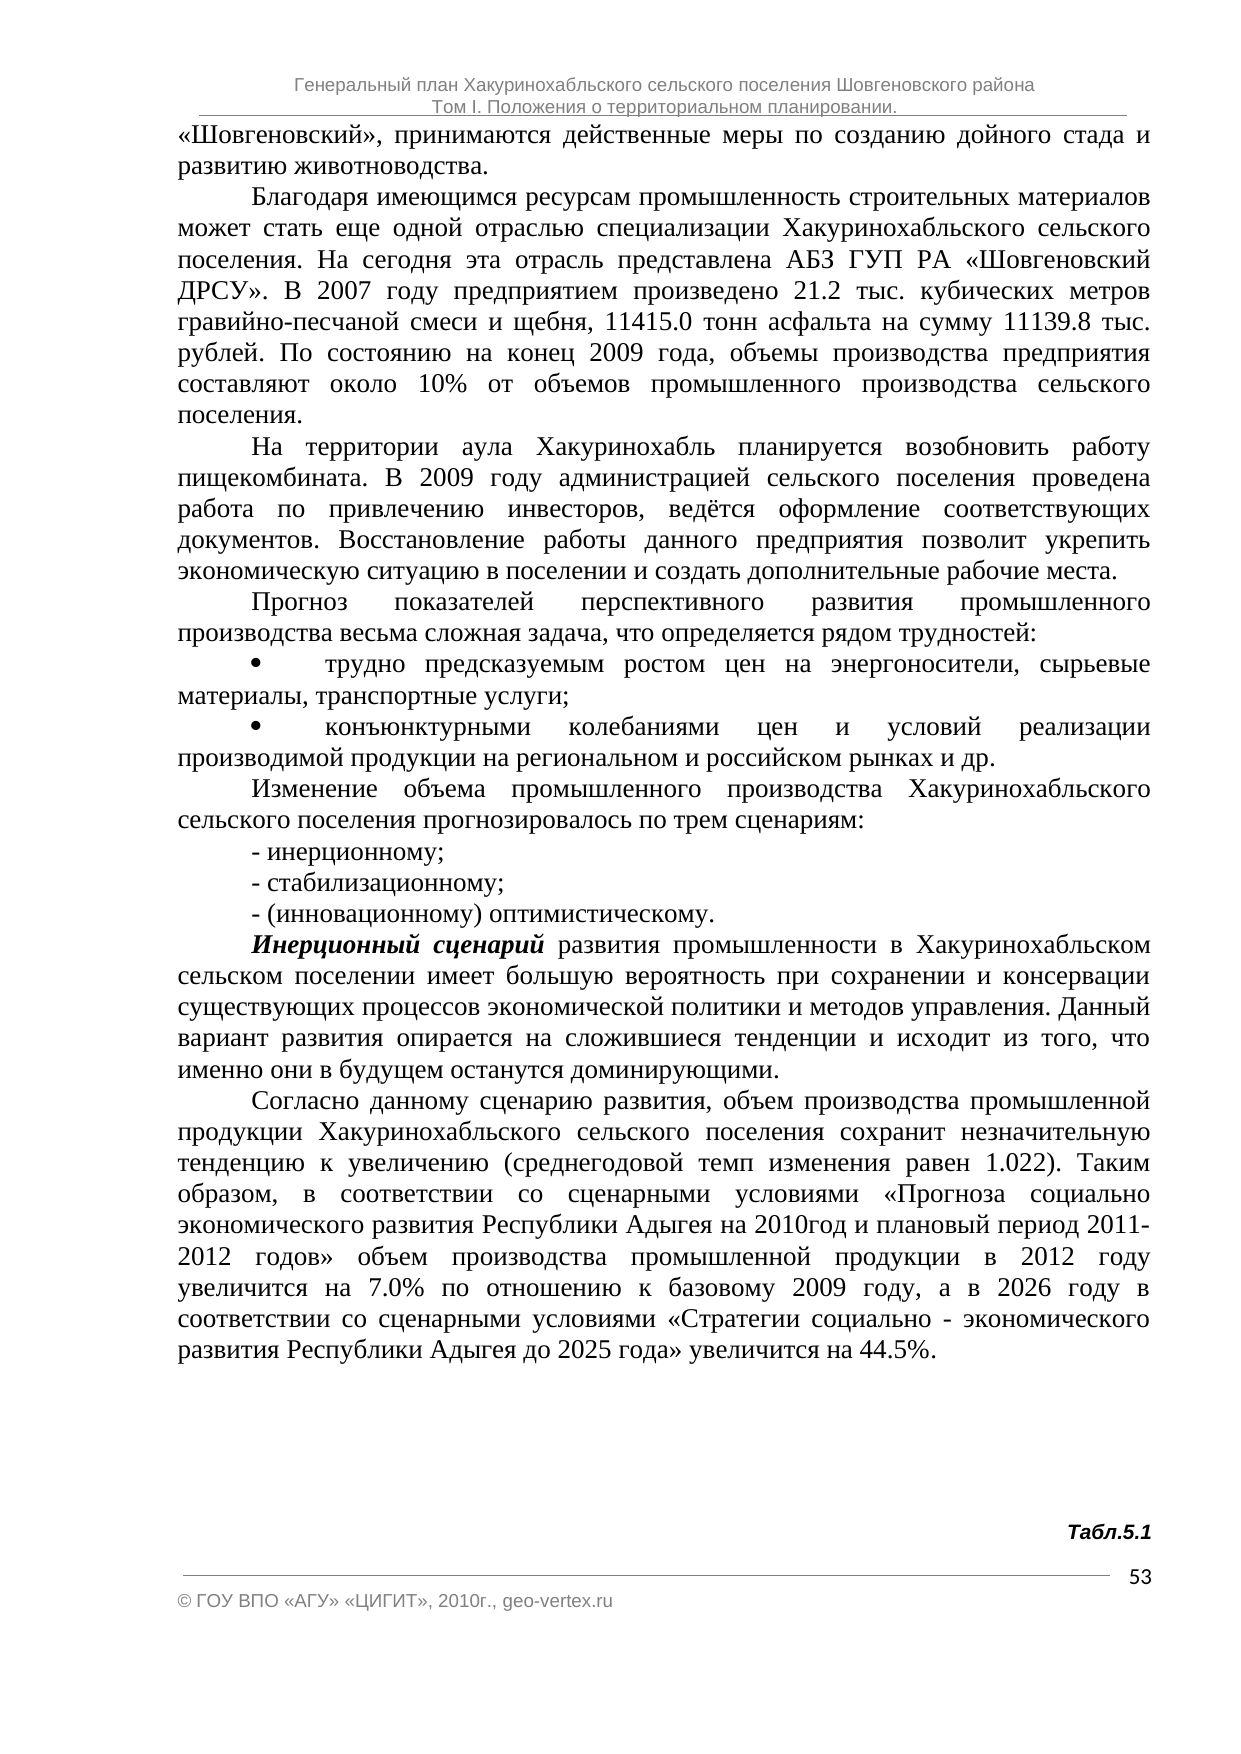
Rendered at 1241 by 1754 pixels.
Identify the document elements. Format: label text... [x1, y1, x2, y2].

text На территории аула Хакуринохабль планируется возобновить работу пищекомбината. В 2009 году администрацией сельского поселения проведена работа по привлечению инвесторов, ведётся оформление соответствующих документов. Восстановление работы данного предприятия позволит укрепить экономическую ситуацию в поселении и создать дополнительные рабочие места. [177, 429, 1152, 585]
text - стабилизационному; [177, 866, 1152, 897]
text - инерционному; [177, 835, 1152, 866]
text Прогноз показателей перспективного развития промышленного производства весьма сложная задача, что определяется рядом трудностей: [177, 585, 1152, 648]
text Благодаря имеющимся ресурсам промышленность строительных материалов может стать еще одной отраслью специализации Хакуринохабльского сельского поселения. На сегодня эта отрасль представлена АБЗ ГУП РА «Шовгеновский ДРСУ». В 2007 году предприятием произведено 21.2 тыс. кубических метров гравийно-песчаной смеси и щебня, 11415.0 тонн асфальта на сумму 11139.8 тыс. рублей. По состоянию на конец 2009 года, объемы производства предприятия составляют около 10% от объемов промышленного производства сельского поселения. [177, 180, 1152, 429]
text - (инновационному) оптимистическому. [177, 897, 1152, 928]
text Согласно данному сценарию развития, объем производства промышленной продукции Хакуринохабльского сельского поселения сохранит незначительную тенденцию к увеличению (среднегодовой темп изменения равен 1.022). Таким образом, в соответствии со сценарными условиями «Прогноза социально экономического развития Республики Адыгея на 2010год и плановый период 2011-2012 годов» объем производства промышленной продукции в 2012 году увеличится на 7.0% по отношению к базовому 2009 году, а в 2026 году в соответствии со сценарными условиями «Стратегии социально - экономического развития Республики Адыгея до 2025 года» увеличится на 44.5%. [177, 1084, 1152, 1364]
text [177, 118, 1152, 180]
list трудно предсказуемым ростом цен на энергоносители, сырьевые материалы, транспортные услуги; [177, 648, 1152, 710]
text Табл.5.1 [177, 1520, 1152, 1544]
list конъюнктурными колебаниями цен и условий реализации производимой продукции на региональном и российском рынках и др. [177, 710, 1152, 772]
text Изменение объема промышленного производства Хакуринохабльского сельского поселения прогнозировалось по трем сценариям: [177, 772, 1152, 835]
text Инерционный сценарий развития промышленности в Хакуринохабльском сельском поселении имеет большую вероятность при сохранении и консервации существующих процессов экономической политики и методов управления. Данный вариант развития опирается на сложившиеся тенденции и исходит из того, что именно они в будущем останутся доминирующими. [177, 928, 1152, 1084]
